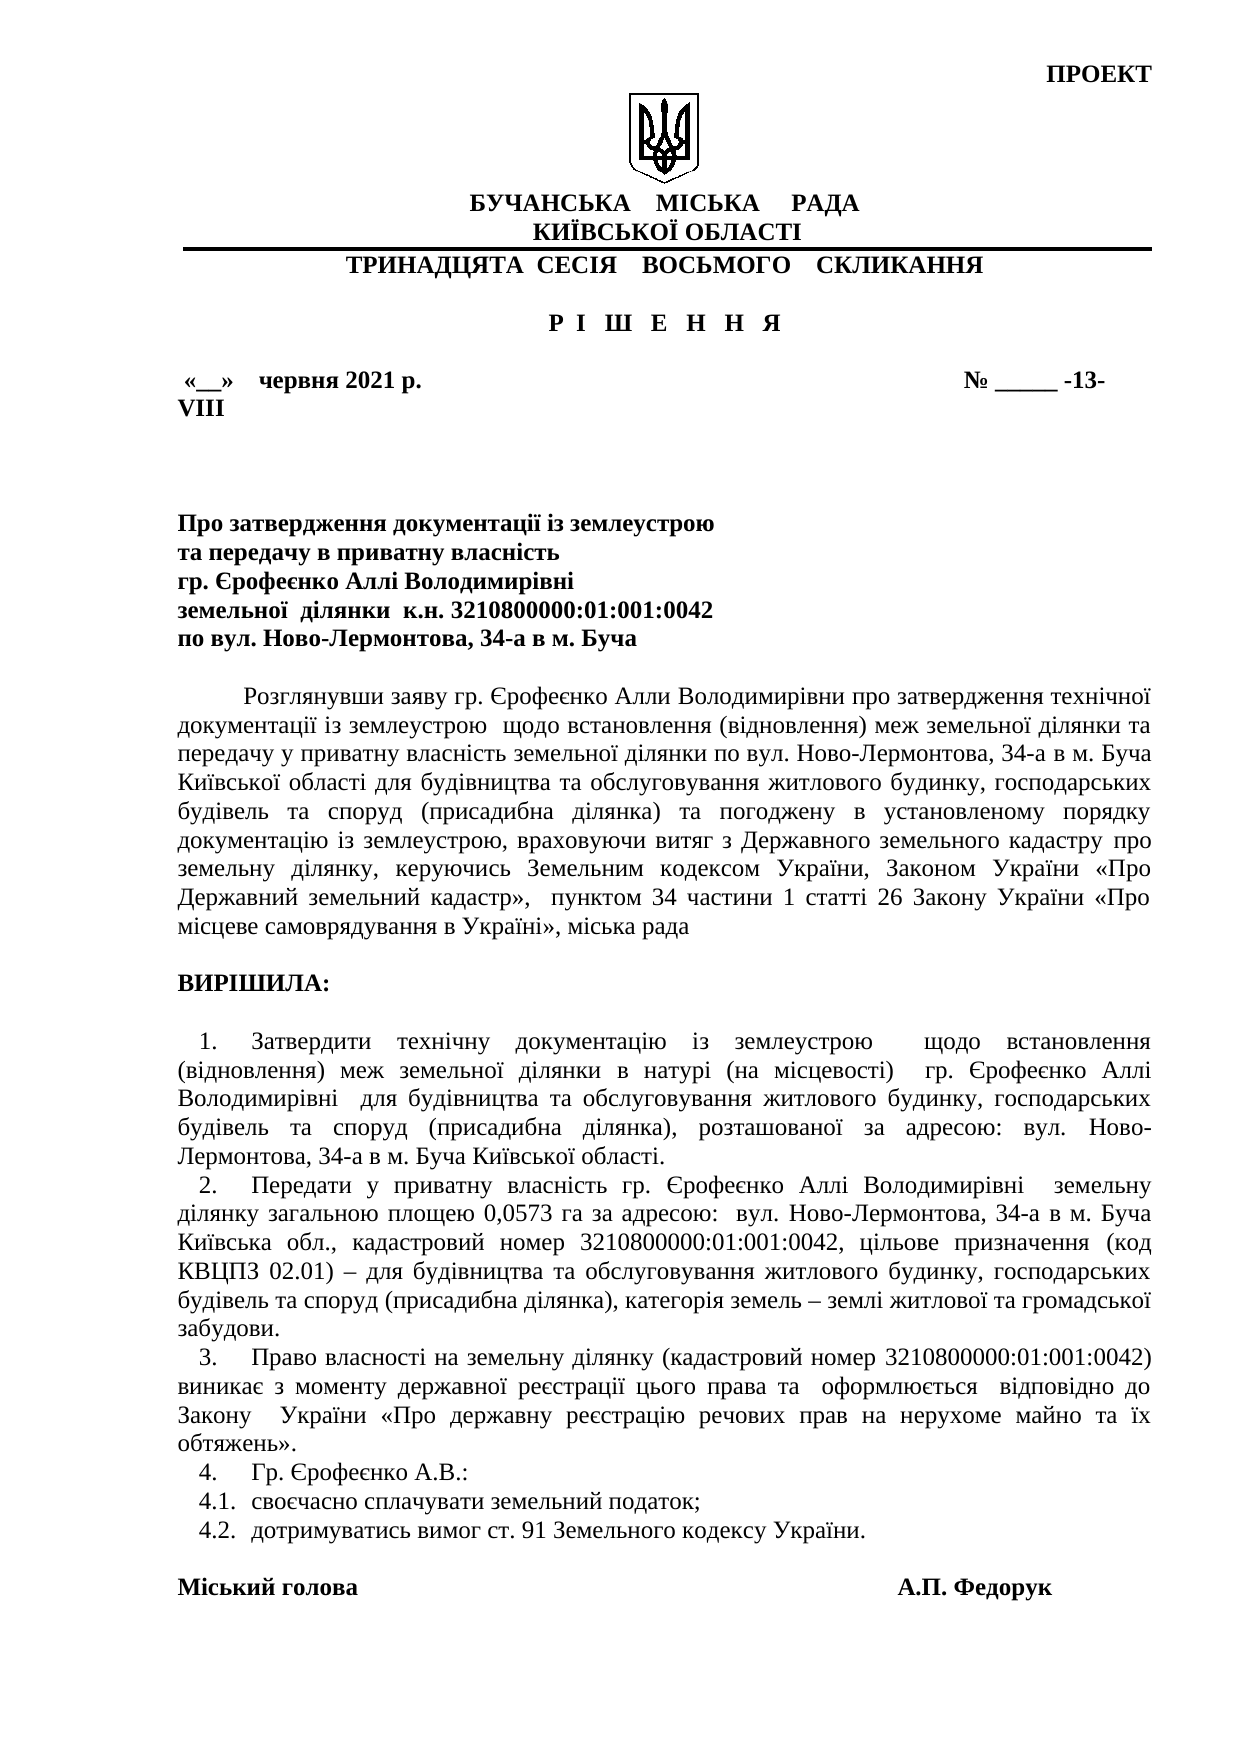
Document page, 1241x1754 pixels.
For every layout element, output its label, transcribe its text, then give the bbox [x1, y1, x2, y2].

text Розглянувши заяву гр. Єрофеєнко Алли Володимирівни про затвердження технічної документації із землеустрою щодо встановлення (відновлення) меж земельної ділянки та передачу у приватну власність земельної ділянки по вул. Ново-Лермонтова, 34-а в м. Буча Київської області для будівництва та обслуговування житлового будинку, господарських будівель та споруд (присадибна ділянка) та погоджену в установленому порядку документацію із землеустрою, враховуючи витяг з Державного земельного кадастру про земельну ділянку, керуючись Земельним кодексом України, Законом України «Про Державний земельний кадастр», пунктом 34 частини 1 статті 26 Закону України «Про місцеве самоврядування в Україні», міська рада [177, 681, 1152, 940]
text Міський голова А.П. Федорук [177, 1572, 1152, 1601]
list Передати у приватну власність гр. Єрофеєнко Аллі Володимирівні земельну ділянку загальною площею 0,0573 га за адресою: вул. Ново-Лермонтова, 34-а в м. Буча Київська обл., кадастровий номер 3210800000:01:001:0042, цільове призначення (код КВЦПЗ 02.01) – для будівництва та обслуговування житлового будинку, господарських будівель та споруд (присадибна ділянка), категорія земель – землі житлової та громадської забудови. [177, 1170, 1152, 1342]
list дотримуватись вимог ст. 91 Земельного кодексу України. [177, 1515, 1152, 1543]
text ВИРІШИЛА: [177, 968, 1152, 997]
subtitle ПРОЕКТ [177, 59, 1152, 88]
text та передачу в приватну власність [177, 537, 1152, 566]
text ТРИНАДЦЯТА СЕСІЯ ВОСЬМОГО СКЛИКАННЯ [177, 251, 1152, 279]
subtitle КИЇВСЬКОЇ ОБЛАСТІ [183, 217, 1152, 247]
text БУЧАНСЬКА МІСЬКА РАДА [177, 188, 1152, 217]
list Гр. Єрофеєнко А.В.: [177, 1457, 1152, 1486]
subtitle Р І Ш Е Н Н Я [177, 308, 1152, 337]
subtitle «__» червня 2021 р. № _____ -13-VIIІ [177, 365, 1152, 422]
text земельної ділянки к.н. 3210800000:01:001:0042 [177, 595, 1152, 623]
text Про затвердження документації із землеустрою [177, 508, 1152, 537]
text по вул. Ново-Лермонтова, 34-а в м. Буча [177, 623, 1152, 652]
text гр. Єрофеєнко Аллі Володимирівні [177, 566, 1152, 595]
list Право власності на земельну ділянку (кадастровий номер 3210800000:01:001:0042) виникає з моменту державної реєстрації цього права та оформлюється відповідно до Закону України «Про державну реєстрацію речових прав на нерухоме майно та їх обтяжень». [177, 1342, 1152, 1457]
list своєчасно сплачувати земельний податок; [177, 1486, 1152, 1515]
list Затвердити технічну документацію із землеустрою щодо встановлення (відновлення) меж земельної ділянки в натурі (на місцевості) гр. Єрофеєнко Аллі Володимирівні для будівництва та обслуговування житлового будинку, господарських будівель та споруд (присадибна ділянка), розташованої за адресою: вул. Ново-Лермонтова, 34-а в м. Буча Київської області. [177, 1026, 1152, 1170]
